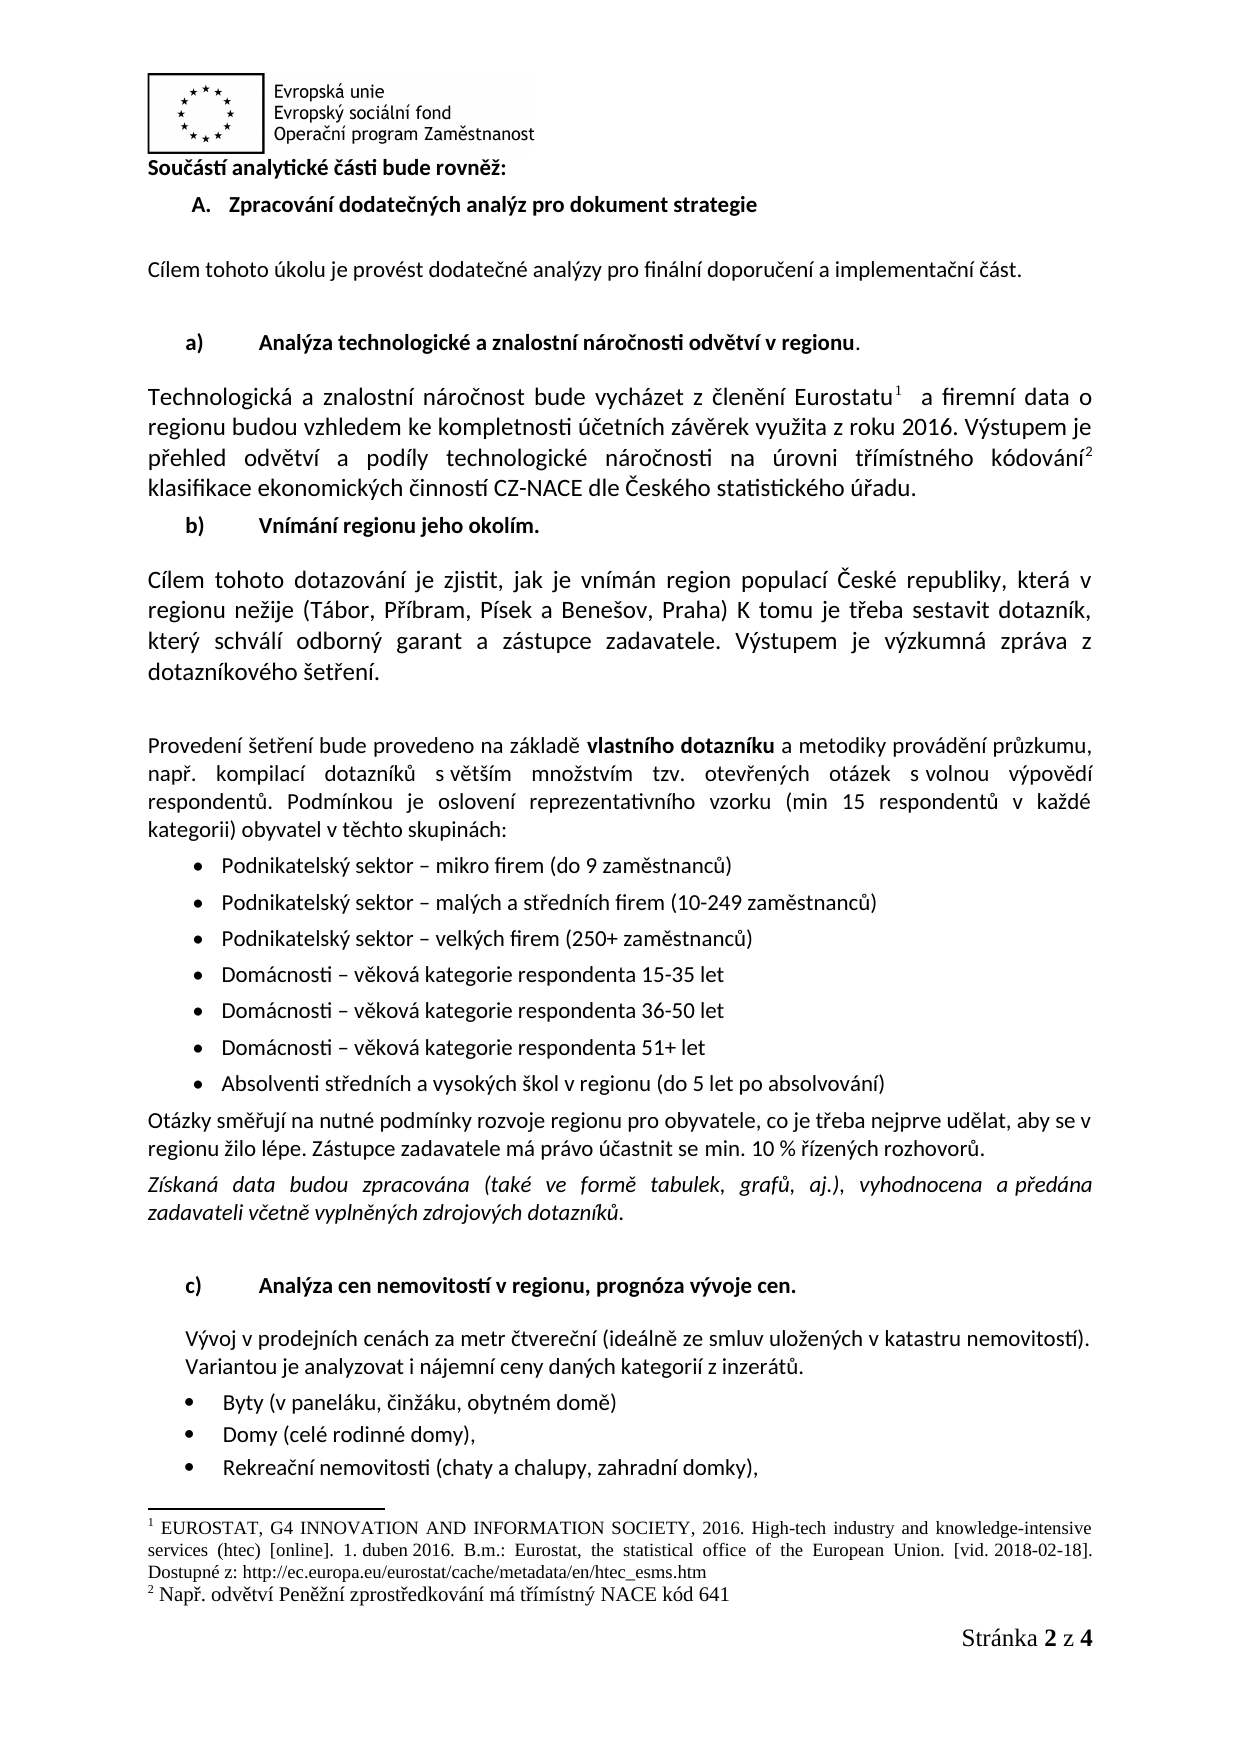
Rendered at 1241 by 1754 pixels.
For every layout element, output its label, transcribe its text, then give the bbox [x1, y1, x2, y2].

list Analýza technologické a znalostní náročnosti odvětví v regionu. [185, 328, 1093, 356]
text • Podnikatelský sektor – mikro firem (do 9 zaměstnanců) [192, 851, 1093, 879]
list Rekreační nemovitosti (chaty a chalupy, zahradní domky), [185, 1453, 1093, 1481]
picture [147, 73, 535, 154]
text Cílem tohoto úkolu je provést dodatečné analýzy pro finální doporučení a implementační část. [148, 255, 1093, 283]
subtitle Zpracování dodatečných analýz pro dokument strategie [191, 190, 1093, 218]
subtitle Součástí analytické části bude rovněž: [148, 153, 1093, 181]
text Cílem tohoto dotazování je zjistit, jak je vnímán region populací České republiky, která v regionu nežije (Tábor, Příbram, Písek a Benešov, Praha) K tomu je třeba sestavit dotazník, který schválí odborný garant a zástupce zadavatele. Výstupem je výzkumná zpráva z dotazníkového šetření. [148, 564, 1093, 686]
text Technologická a znalostní náročnost bude vycházet z členění Eurostatu a firemní data o regionu budou vzhledem ke kompletnosti účetních závěrek využita z roku 2016. Výstupem je přehled odvětví a podíly technologické náročnosti na úrovni třímístného kódování klasifikace ekonomických činností CZ-NACE dle Českého statistického úřadu. [148, 381, 1093, 503]
list Vnímání regionu jeho okolím. [185, 511, 1093, 539]
text • Podnikatelský sektor – malých a středních firem (10-249 zaměstnanců) [192, 888, 1093, 916]
text Získaná data budou zpracována (také ve formě tabulek, grafů, aj.), vyhodnocena a předána zadavateli včetně vyplněných zdrojových dotazníků. [148, 1170, 1093, 1226]
text • Podnikatelský sektor – velkých firem (250+ zaměstnanců) [192, 924, 1093, 952]
subtitle Provedení šetření bude provedeno na základě vlastního dotazníku a metodiky provádění průzkumu, např. kompilací dotazníků s větším množstvím tzv. otevřených otázek s volnou výpovědí respondentů. Podmínkou je oslovení reprezentativního vzorku (min 15 respondentů v každé kategorii) obyvatel v těchto skupinách: [148, 731, 1093, 843]
list Analýza cen nemovitostí v regionu, prognóza vývoje cen. [185, 1271, 1093, 1299]
text • Absolventi středních a vysokých škol v regionu (do 5 let po absolvování) [192, 1069, 1093, 1097]
list Byty (v paneláku, činžáku, obytném domě) [185, 1388, 1093, 1416]
text • Domácnosti – věková kategorie respondenta 15-35 let [192, 960, 1093, 988]
text Otázky směřují na nutné podmínky rozvoje regionu pro obyvatele, co je třeba nejprve udělat, aby se v regionu žilo lépe. Zástupce zadavatele má právo účastnit se min. 10 % řízených rozhovorů. [148, 1106, 1093, 1162]
text • Domácnosti – věková kategorie respondenta 36-50 let [192, 997, 1093, 1025]
text Vývoj v prodejních cenách za metr čtvereční (ideálně ze smluv uložených v katastru nemovitostí). Variantou je analyzovat i nájemní ceny daných kategorií z inzerátů. [185, 1324, 1093, 1380]
list Domy (celé rodinné domy), [185, 1420, 1093, 1448]
text • Domácnosti – věková kategorie respondenta 51+ let [192, 1033, 1093, 1061]
